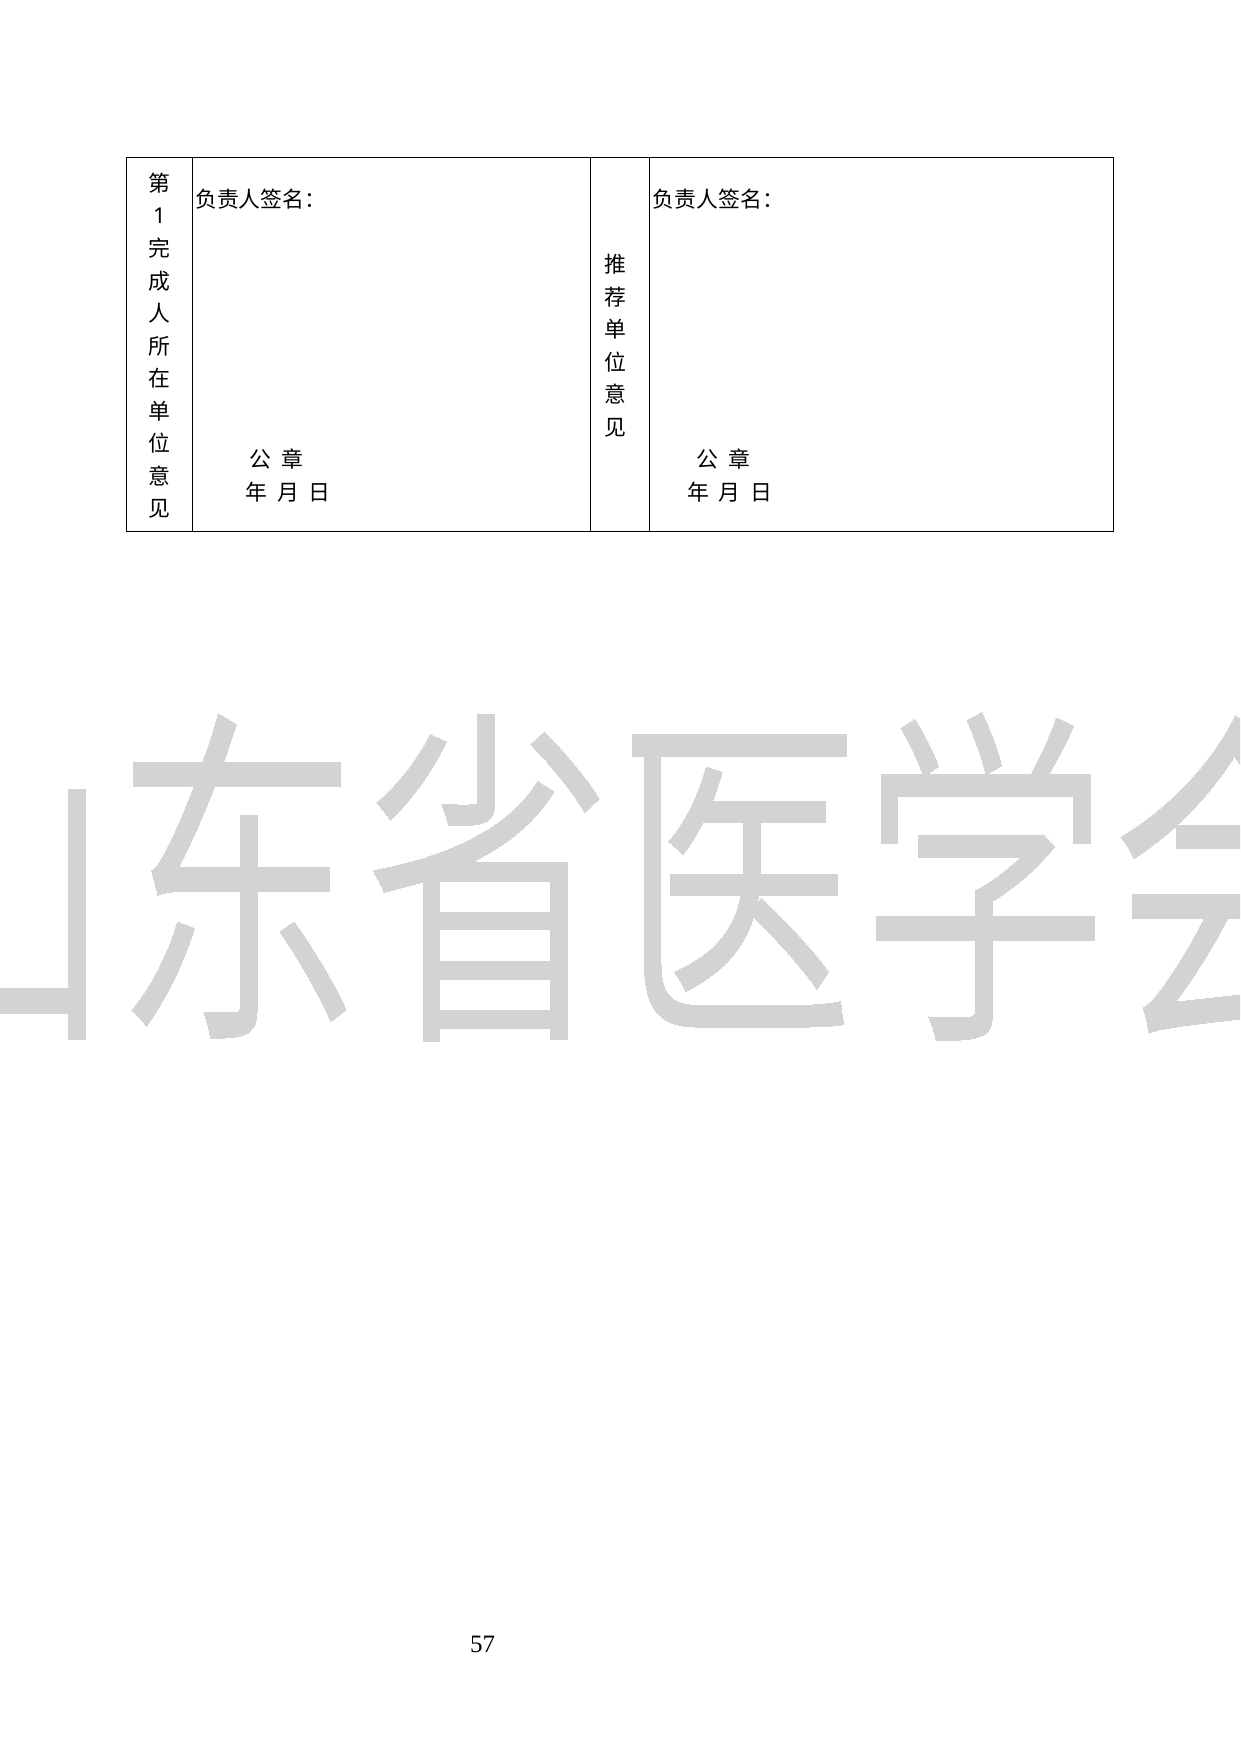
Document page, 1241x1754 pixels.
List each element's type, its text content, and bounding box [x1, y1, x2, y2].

table_cell 第 1 完 成 人 所 在 单 位 意 见 [127, 158, 192, 531]
table_cell 负责人签名： 公 章 年 月 日 [650, 158, 1113, 531]
table_cell 负责人签名： 公 章 年 月 日 [193, 158, 590, 531]
table_cell 推 荐 单 位 意 见 [591, 158, 649, 531]
